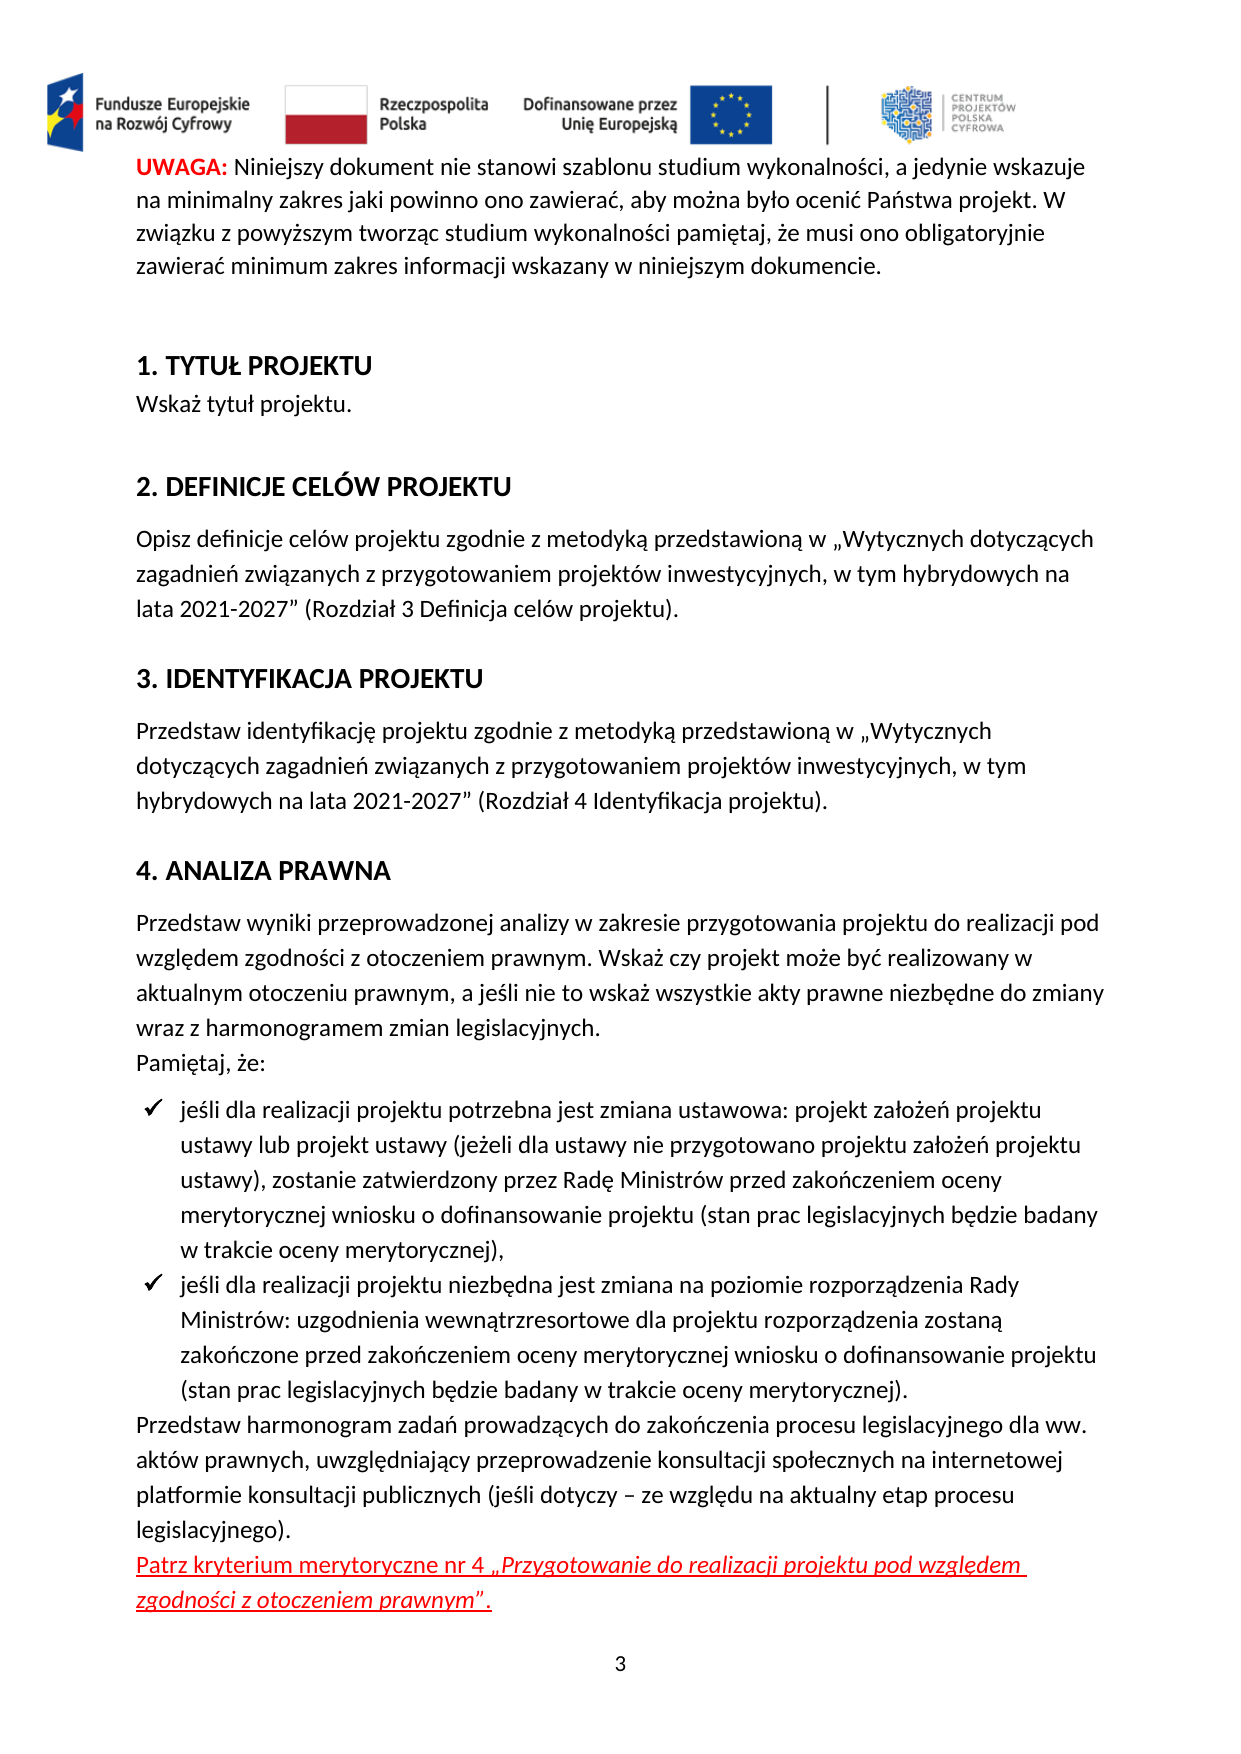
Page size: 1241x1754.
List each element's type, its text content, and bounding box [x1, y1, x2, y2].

subtitle DEFINICJE CELÓW PROJEKTU [136, 468, 1104, 504]
subtitle ANALIZA PRAWNA [136, 852, 1104, 888]
text Patrz kryterium merytoryczne nr 4 „Przygotowanie do realizacji projektu pod względem zgodności z otoczeniem prawnym”. [136, 1549, 1104, 1615]
subtitle TYTUŁ PROJEKTU [136, 347, 1104, 382]
picture [47, 73, 1016, 152]
text Pamiętaj, że: [136, 1047, 1104, 1078]
text Przedstaw wyniki przeprowadzonej analizy w zakresie przygotowania projektu do realizacji pod względem zgodności z otoczeniem prawnym. Wskaż czy projekt może być realizowany w aktualnym otoczeniu prawnym, a jeśli nie to wskaż wszystkie akty prawne niezbędne do zmiany wraz z harmonogramem zmian legislacyjnych. [136, 907, 1104, 1043]
list jeśli dla realizacji projektu niezbędna jest zmiana na poziomie rozporządzenia Rady Ministrów: uzgodnienia wewnątrzresortowe dla projektu rozporządzenia zostaną zakończone przed zakończeniem oceny merytorycznej wniosku o dofinansowanie projektu (stan prac legislacyjnych będzie badany w trakcie oceny merytorycznej). [143, 1269, 1104, 1405]
text Opisz definicje celów projektu zgodnie z metodyką przedstawioną w „Wytycznych dotyczących zagadnień związanych z przygotowaniem projektów inwestycyjnych, w tym hybrydowych na lata 2021-2027” (Rozdział 3 Definicja celów projektu). [136, 523, 1104, 656]
list jeśli dla realizacji projektu potrzebna jest zmiana ustawowa: projekt założeń projektu ustawy lub projekt ustawy (jeżeli dla ustawy nie przygotowano projektu założeń projektu ustawy), zostanie zatwierdzony przez Radę Ministrów przed zakończeniem oceny merytorycznej wniosku o dofinansowanie projektu (stan prac legislacyjnych będzie badany w trakcie oceny merytorycznej), [143, 1094, 1104, 1265]
text UWAGA: Niniejszy dokument nie stanowi szablonu studium wykonalności, a jedynie wskazuje na minimalny zakres jaki powinno ono zawierać, aby można było ocenić Państwa projekt. W związku z powyższym tworząc studium wykonalności pamiętaj, że musi ono obligatoryjnie zawierać minimum zakres informacji wskazany w niniejszym dokumencie. [136, 151, 1104, 281]
subtitle IDENTYFIKACJA PROJEKTU [136, 660, 1104, 696]
text Przedstaw identyfikację projektu zgodnie z metodyką przedstawioną w „Wytycznych dotyczących zagadnień związanych z przygotowaniem projektów inwestycyjnych, w tym hybrydowych na lata 2021-2027” (Rozdział 4 Identyfikacja projektu). [136, 715, 1104, 848]
text Przedstaw harmonogram zadań prowadzących do zakończenia procesu legislacyjnego dla ww. aktów prawnych, uwzględniający przeprowadzenie konsultacji społecznych na internetowej platformie konsultacji publicznych (jeśli dotyczy – ze względu na aktualny etap procesu legislacyjnego). [136, 1409, 1104, 1545]
list Wskaż tytuł projektu. [136, 388, 1104, 449]
